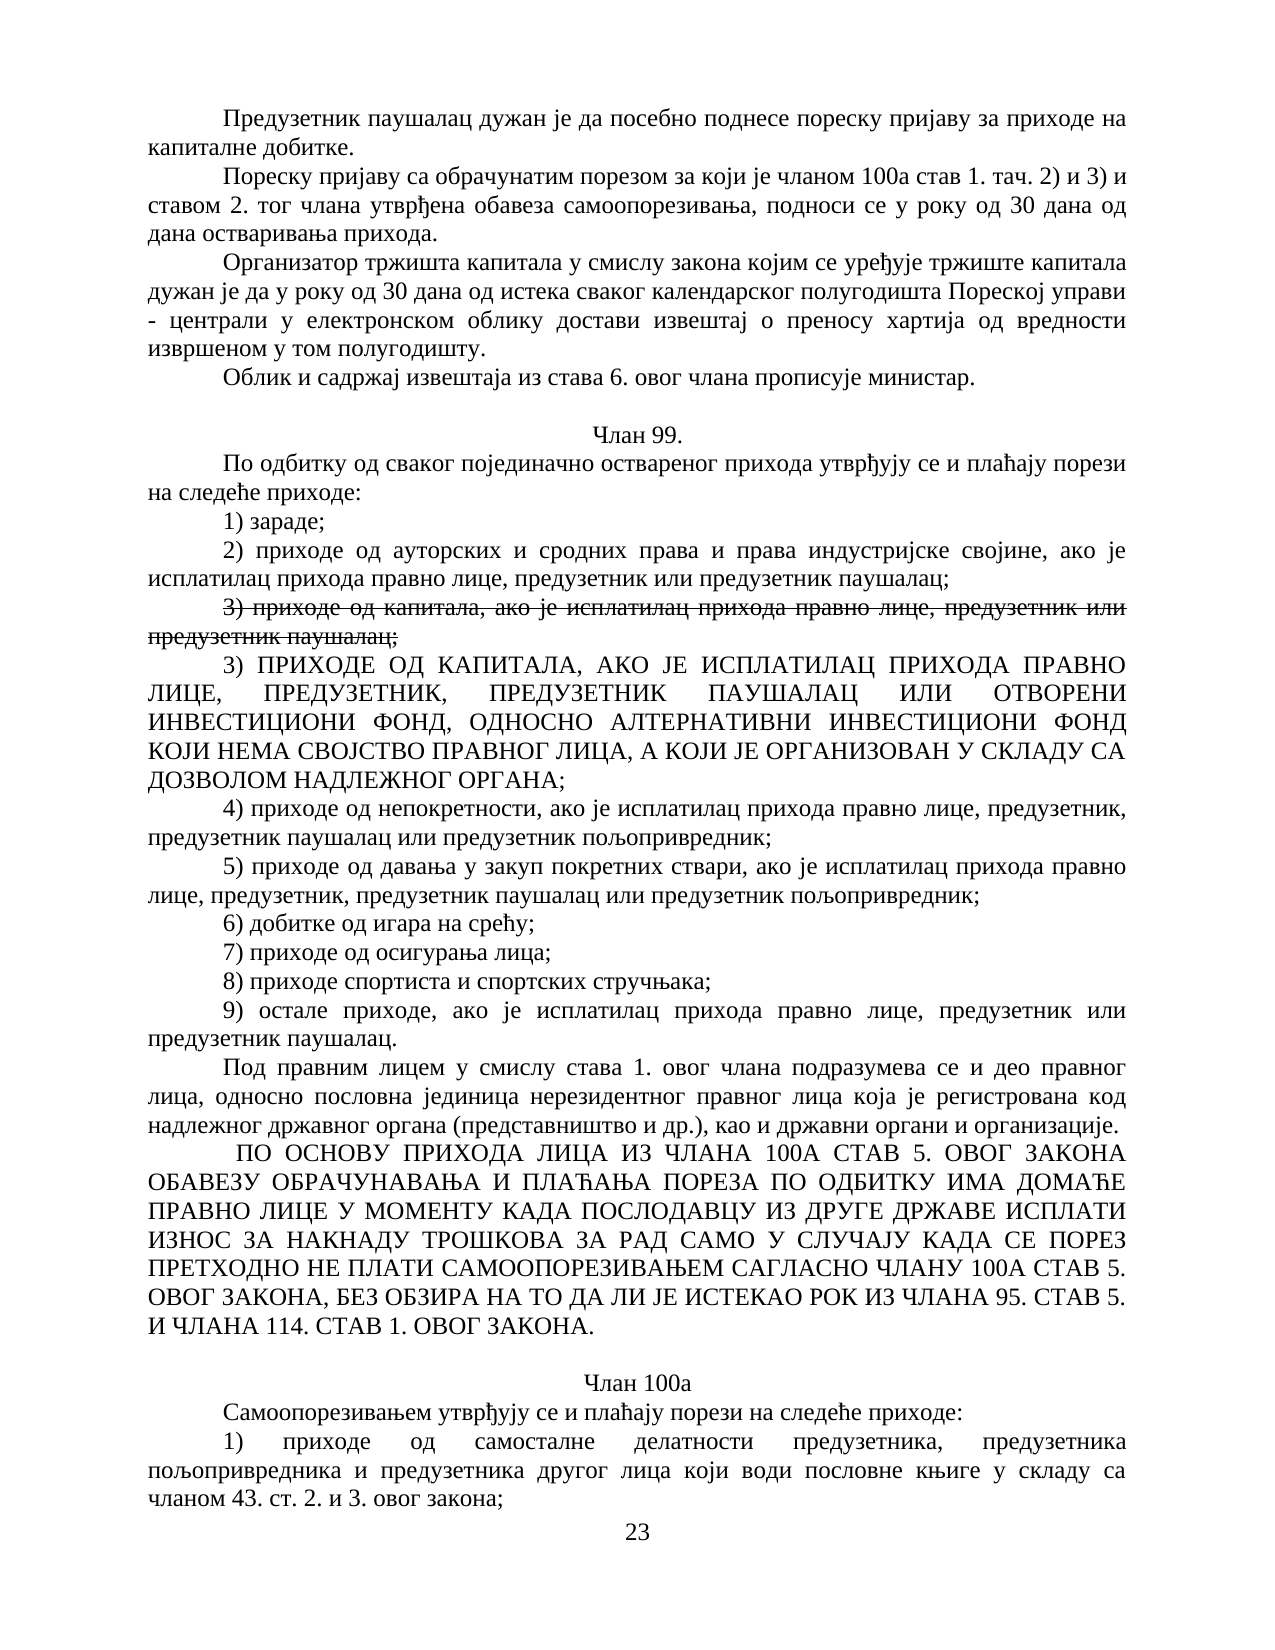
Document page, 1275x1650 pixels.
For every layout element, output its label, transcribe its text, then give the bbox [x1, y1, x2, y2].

text Члан 99. [148, 420, 1127, 448]
text 1) зараде; [148, 506, 1127, 535]
text ПО ОСНОВУ ПРИХОДА ЛИЦА ИЗ ЧЛАНА 100А СТАВ 5. ОВОГ ЗАКОНА ОБАВЕЗУ ОБРАЧУНАВАЊА И ПЛАЋАЊА ПОРЕЗА ПО ОДБИТКУ ИМА ДОМАЋЕ ПРАВНО ЛИЦЕ У МОМЕНТУ КАДА ПОСЛОДАВЦУ ИЗ ДРУГЕ ДРЖАВЕ ИСПЛАТИ ИЗНОС ЗА НАКНАДУ ТРОШКОВА ЗА РАД САМО У СЛУЧАЈУ КАДА СЕ ПОРЕЗ ПРЕТХОДНО НЕ ПЛАТИ САМООПОРЕЗИВАЊЕМ САГЛАСНО ЧЛАНУ 100А СТАВ 5. ОВОГ ЗАКОНА, БЕЗ ОБЗИРА НА ТО ДА ЛИ ЈЕ ИСТЕКАО РОК ИЗ ЧЛАНА 95. СТАВ 5. И ЧЛАНА 114. СТАВ 1. ОВОГ ЗАКОНА. [148, 1138, 1127, 1340]
text 7) приходе од осигурања лица; [148, 937, 1127, 966]
text Члан 100а [148, 1368, 1127, 1397]
text По одбитку од сваког појединачно оствареног прихода утврђују се и плаћају порези на следеће приходе: [148, 448, 1127, 506]
text Организатор тржишта капитала у смислу закона којим се уређује тржиште капитала дужан је да у року од 30 дана од истека сваког календарског полугодишта Пореској управи - централи у електронском облику достави извештај о преносу хартија од вредности извршеном у том полугодишту. [148, 247, 1127, 362]
text Предузетник паушалац дужан је да посебно поднесе пореску пријаву за приходе на капиталне добитке. [148, 103, 1127, 161]
text 4) приходе од непокретности, ако је исплатилац прихода правно лице, предузетник, предузетник паушалац или предузетник пољопривредник; [148, 793, 1127, 851]
text Пореску пријаву са обрачунатим порезом за који је чланом 100а став 1. тач. 2) и 3) и ставом 2. тог члана утврђена обавеза самоопорезивања, подноси се у року од 30 дана од дана остваривања прихода. [148, 161, 1127, 247]
text Под правним лицем у смислу става 1. овог члана подразумева се и део правног лица, односно пословна јединица нерезидентног правног лица која је регистрована код надлежног државног органа (представништво и др.), као и државни органи и организације. [148, 1052, 1127, 1138]
text Облик и садржај извештаја из става 6. овог члана прописује министар. [148, 362, 1127, 391]
text 1) приходе од самосталне делатности предузетника, предузетника пољопривредника и предузетника другог лица који води пословне књиге у складу са чланом 43. ст. 2. и 3. овог закона; [148, 1426, 1127, 1512]
text 3) ПРИХОДЕ ОД КАПИТАЛА, АКО ЈЕ ИСПЛАТИЛАЦ ПРИХОДА ПРАВНО ЛИЦЕ, ПРЕДУЗЕТНИК, ПРЕДУЗЕТНИК ПАУШАЛАЦ ИЛИ ОТВОРЕНИ ИНВЕСТИЦИОНИ ФОНД, ОДНОСНО АЛТЕРНАТИВНИ ИНВЕСТИЦИОНИ ФОНД КОЈИ НЕМА СВОЈСТВО ПРАВНОГ ЛИЦА, А КОЈИ ЈЕ ОРГАНИЗОВАН У СКЛАДУ СА ДОЗВОЛОМ НАДЛЕЖНОГ ОРГАНА; [148, 650, 1127, 793]
text 3) приходе од капитала, ако је исплатилац прихода правно лице, предузетник или предузетник паушалац; [148, 592, 1127, 650]
text 9) остале приходе, ако је исплатилац прихода правно лице, предузетник или предузетник паушалац. [148, 995, 1127, 1052]
text 5) приходе од давања у закуп покретних ствари, ако је исплатилац прихода правно лице, предузетник, предузетник паушалац или предузетник пољопривредник; [148, 851, 1127, 908]
text Самоопорезивањем утврђују се и плаћају порези на следеће приходе: [148, 1397, 1127, 1426]
text 2) приходе од ауторских и сродних права и права индустријске својине, ако је исплатилац прихода правно лице, предузетник или предузетник паушалац; [148, 535, 1127, 592]
text 8) приходе спортиста и спортских стручњака; [148, 966, 1127, 995]
text 6) добитке од игара на срећу; [148, 908, 1127, 937]
